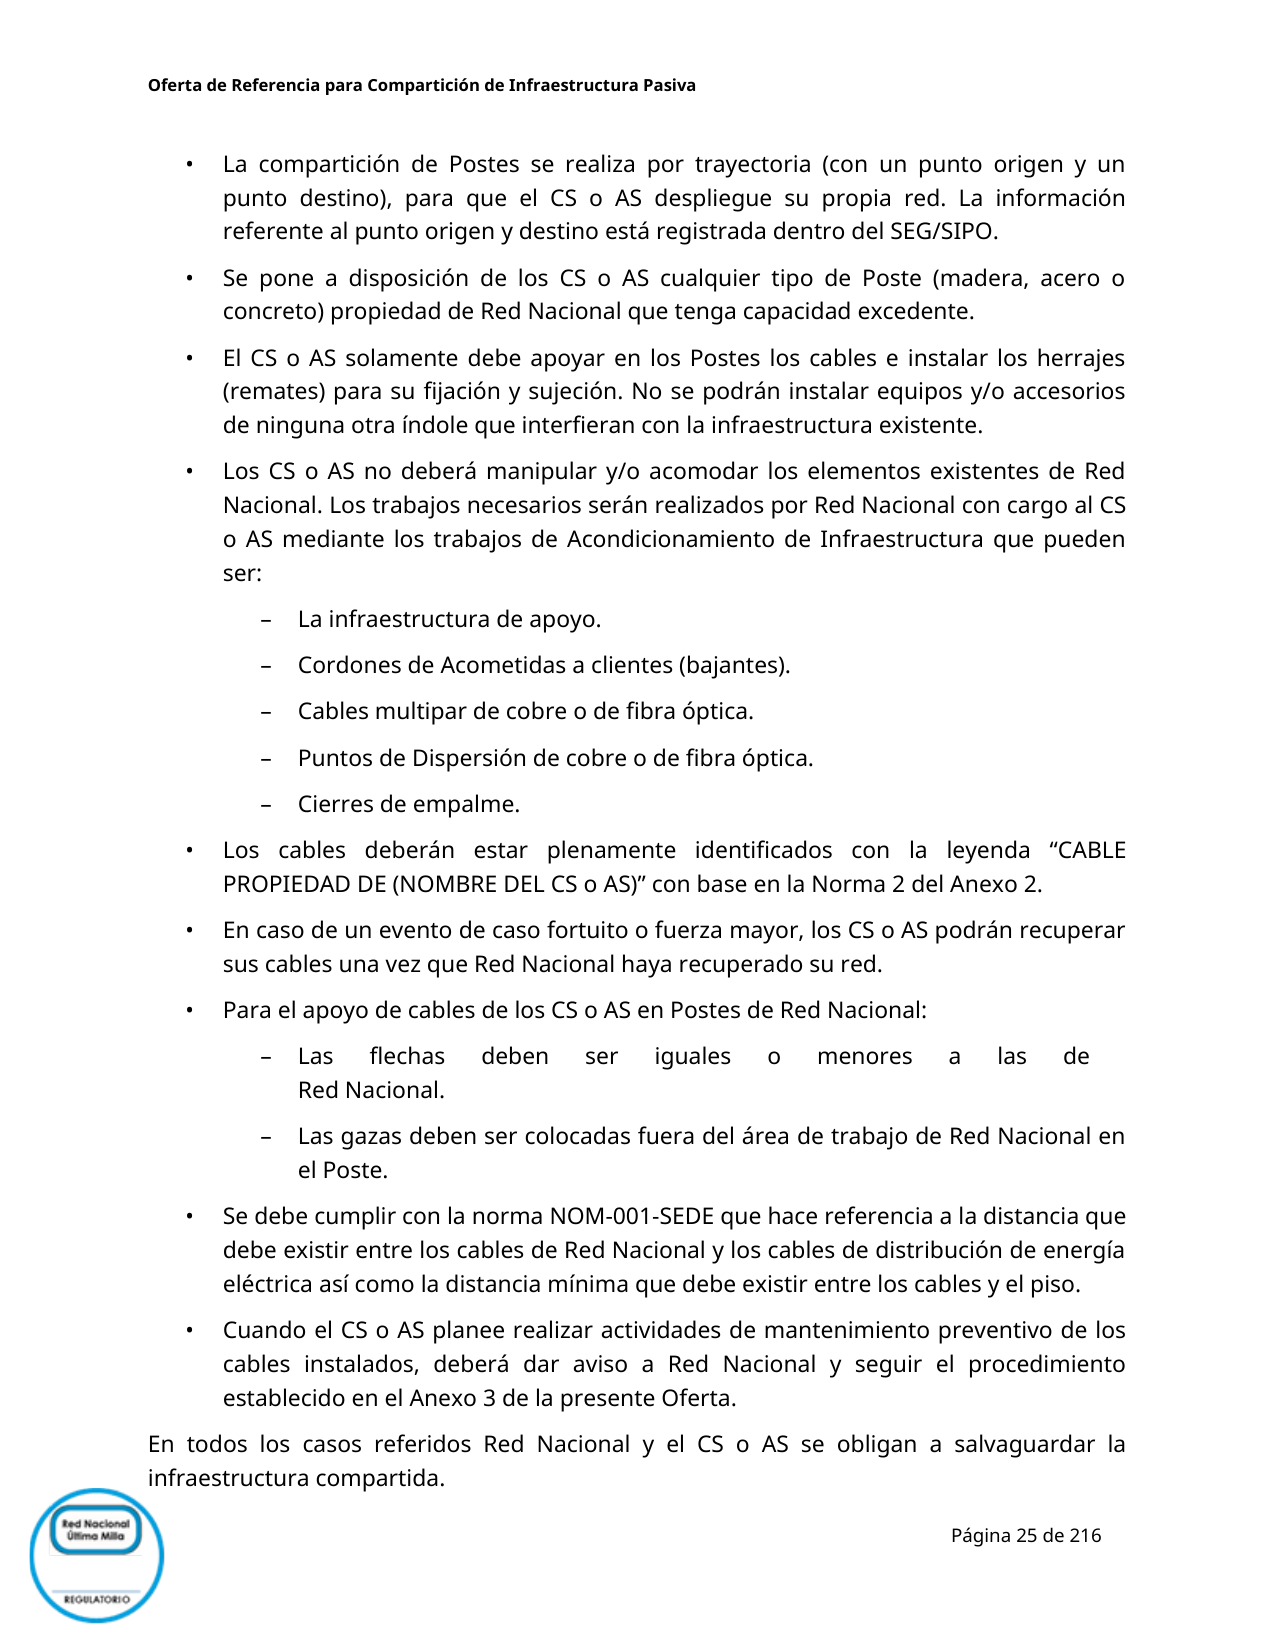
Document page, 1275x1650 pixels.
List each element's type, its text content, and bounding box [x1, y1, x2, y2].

text • Se pone a disposición de los CS o AS cualquier tipo de Poste (madera, acero o concreto) propiedad de Red Nacional que tenga capacidad excedente. [185, 261, 1127, 326]
text • Los cables deberán estar plenamente identificados con la leyenda “CABLE PROPIEDAD DE (NOMBRE DEL CS o AS)” con base en la Norma 2 del Anexo 2. [185, 834, 1127, 899]
text • En caso de un evento de caso fortuito o fuerza mayor, los CS o AS podrán recuperar sus cables una vez que Red Nacional haya recuperado su red. [185, 914, 1127, 979]
text En todos los casos referidos Red Nacional y el CS o AS se obligan a salvaguardar la infraestructura compartida. [148, 1428, 1127, 1493]
picture [29, 1488, 93, 1551]
text • El CS o AS solamente debe apoyar en los Postes los cables e instalar los herrajes (remates) para su fijación y sujeción. No se podrán instalar equipos y/o accesorios de ninguna otra índole que interfieran con la infraestructura existente. [185, 341, 1127, 440]
text – Cables multipar de cobre o de fibra óptica. [260, 695, 1127, 726]
text • Cuando el CS o AS planee realizar actividades de mantenimiento preventivo de los cables instalados, deberá dar aviso a Red Nacional y seguir el procedimiento establecido en el Anexo 3 de la presente Oferta. [185, 1314, 1127, 1413]
text – Puntos de Dispersión de cobre o de fibra óptica. [260, 741, 1127, 773]
text • Para el apoyo de cables de los CS o AS en Postes de Red Nacional: [185, 994, 1127, 1025]
text – La infraestructura de apoyo. [260, 603, 1127, 634]
text – Cierres de empalme. [260, 788, 1127, 819]
text – Las gazas deben ser colocadas fuera del área de trabajo de Red Nacional en el Poste. [260, 1120, 1127, 1185]
text – Las flechas deben ser iguales o menores a las de Red Nacional. [260, 1040, 1127, 1105]
text • Los CS o AS no deberá manipular y/o acomodar los elementos existentes de Red Nacional. Los trabajos necesarios serán realizados por Red Nacional con cargo al CS o AS mediante los trabajos de Acondicionamiento de Infraestructura que pueden ser: [185, 455, 1127, 588]
text • La compartición de Postes se realiza por trayectoria (con un punto origen y un punto destino), para que el CS o AS despliegue su propia red. La información referente al punto origen y destino está registrada dentro del SEG/SIPO. [185, 148, 1127, 246]
text – Cordones de Acometidas a clientes (bajantes). [260, 649, 1127, 680]
picture [34, 1493, 159, 1618]
picture [29, 1488, 166, 1625]
text • Se debe cumplir con la norma NOM-001-SEDE que hace referencia a la distancia que debe existir entre los cables de Red Nacional y los cables de distribución de energía eléctrica así como la distancia mínima que debe existir entre los cables y el piso. [185, 1200, 1127, 1299]
